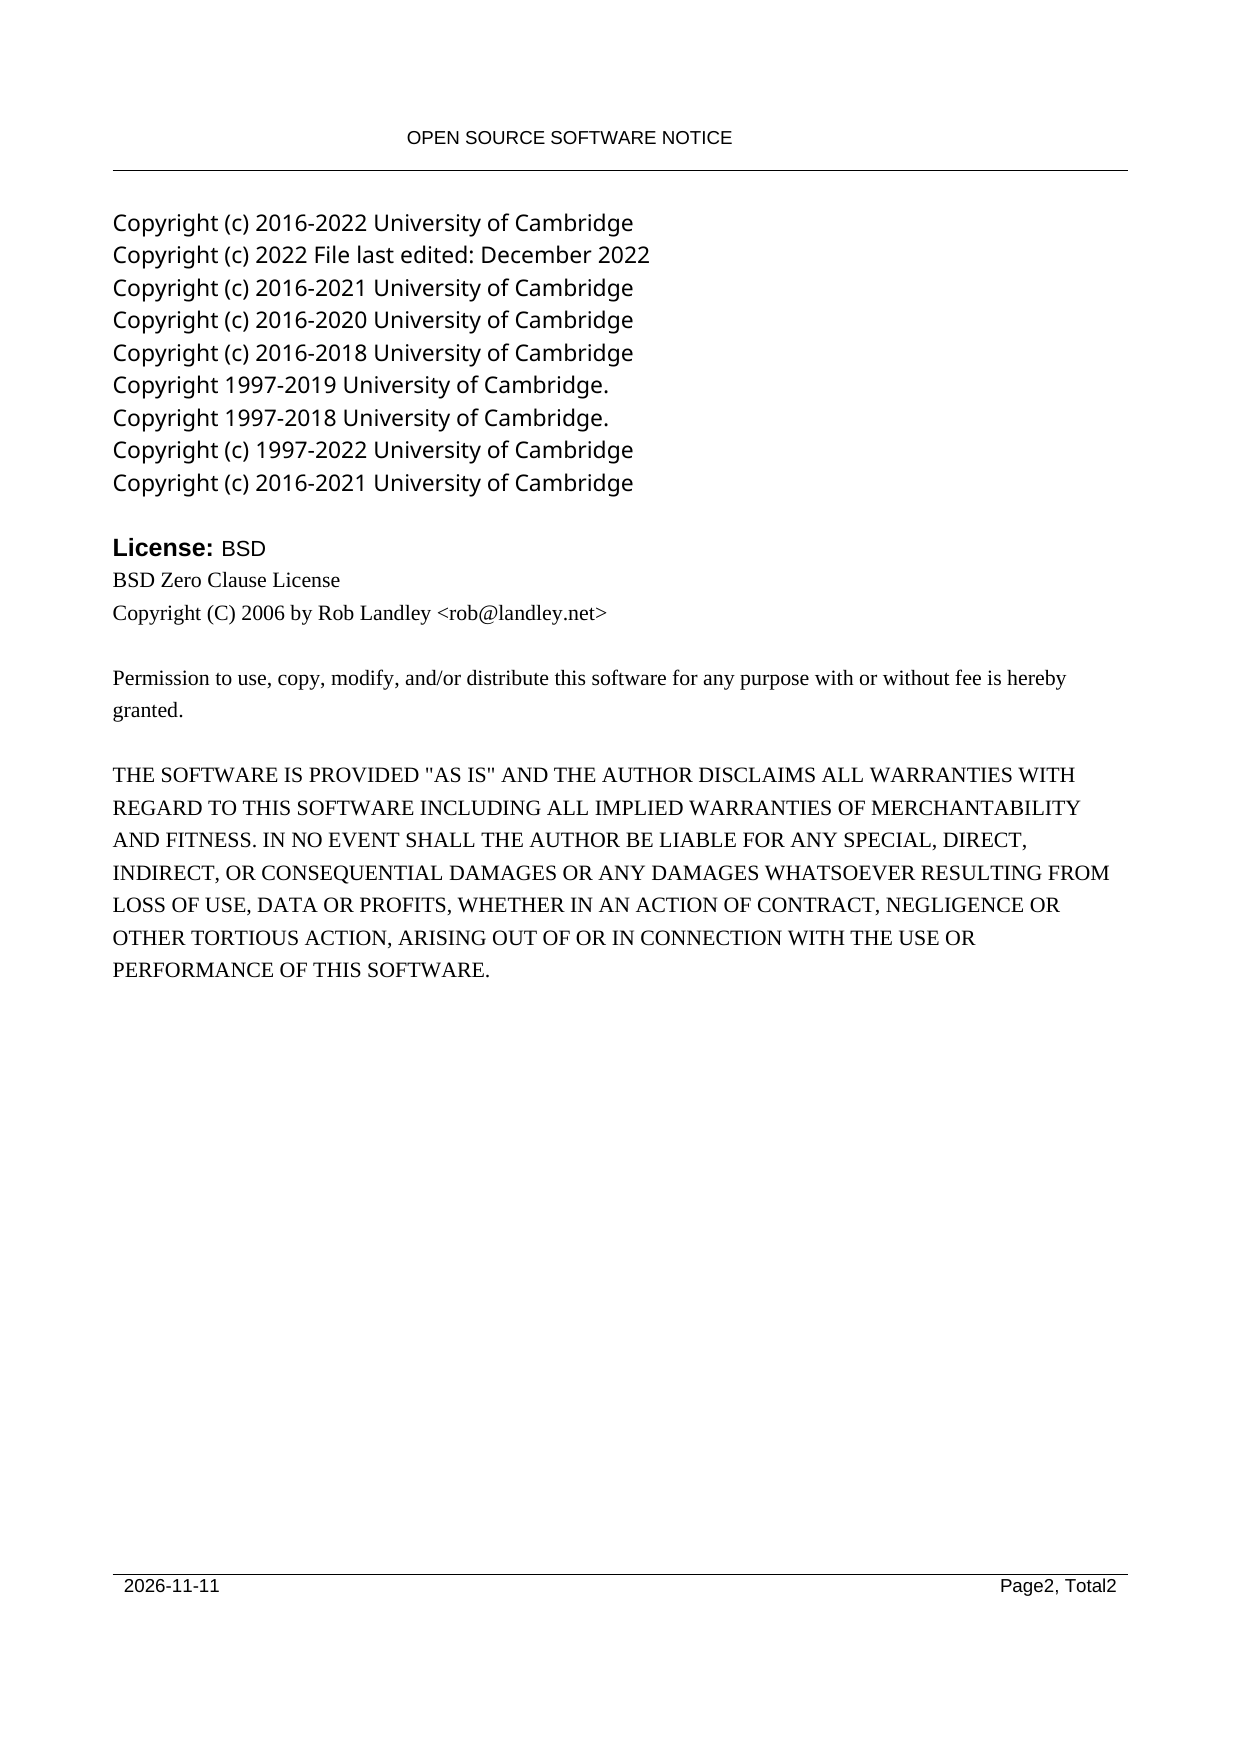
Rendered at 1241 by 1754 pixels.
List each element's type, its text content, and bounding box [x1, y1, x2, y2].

text BSD Zero Clause License Copyright (C) 2006 by Rob Landley <rob@landley.net> Permission to use, copy, modify, and/or distribute this software for any purpose with or without fee is hereby granted. THE SOFTWARE IS PROVIDED "AS IS" AND THE AUTHOR DISCLAIMS ALL WARRANTIES WITH REGARD TO THIS SOFTWARE INCLUDING ALL IMPLIED WARRANTIES OF MERCHANTABILITY AND FITNESS. IN NO EVENT SHALL THE AUTHOR BE LIABLE FOR ANY SPECIAL, DIRECT, INDIRECT, OR CONSEQUENTIAL DAMAGES OR ANY DAMAGES WHATSOEVER RESULTING FROM LOSS OF USE, DATA OR PROFITS, WHETHER IN AN ACTION OF CONTRACT, NEGLIGENCE OR OTHER TORTIOUS ACTION, ARISING OUT OF OR IN CONNECTION WITH THE USE OR PERFORMANCE OF THIS SOFTWARE. [112, 564, 1128, 1019]
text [112, 206, 1128, 531]
text License: BSD [112, 531, 1128, 564]
